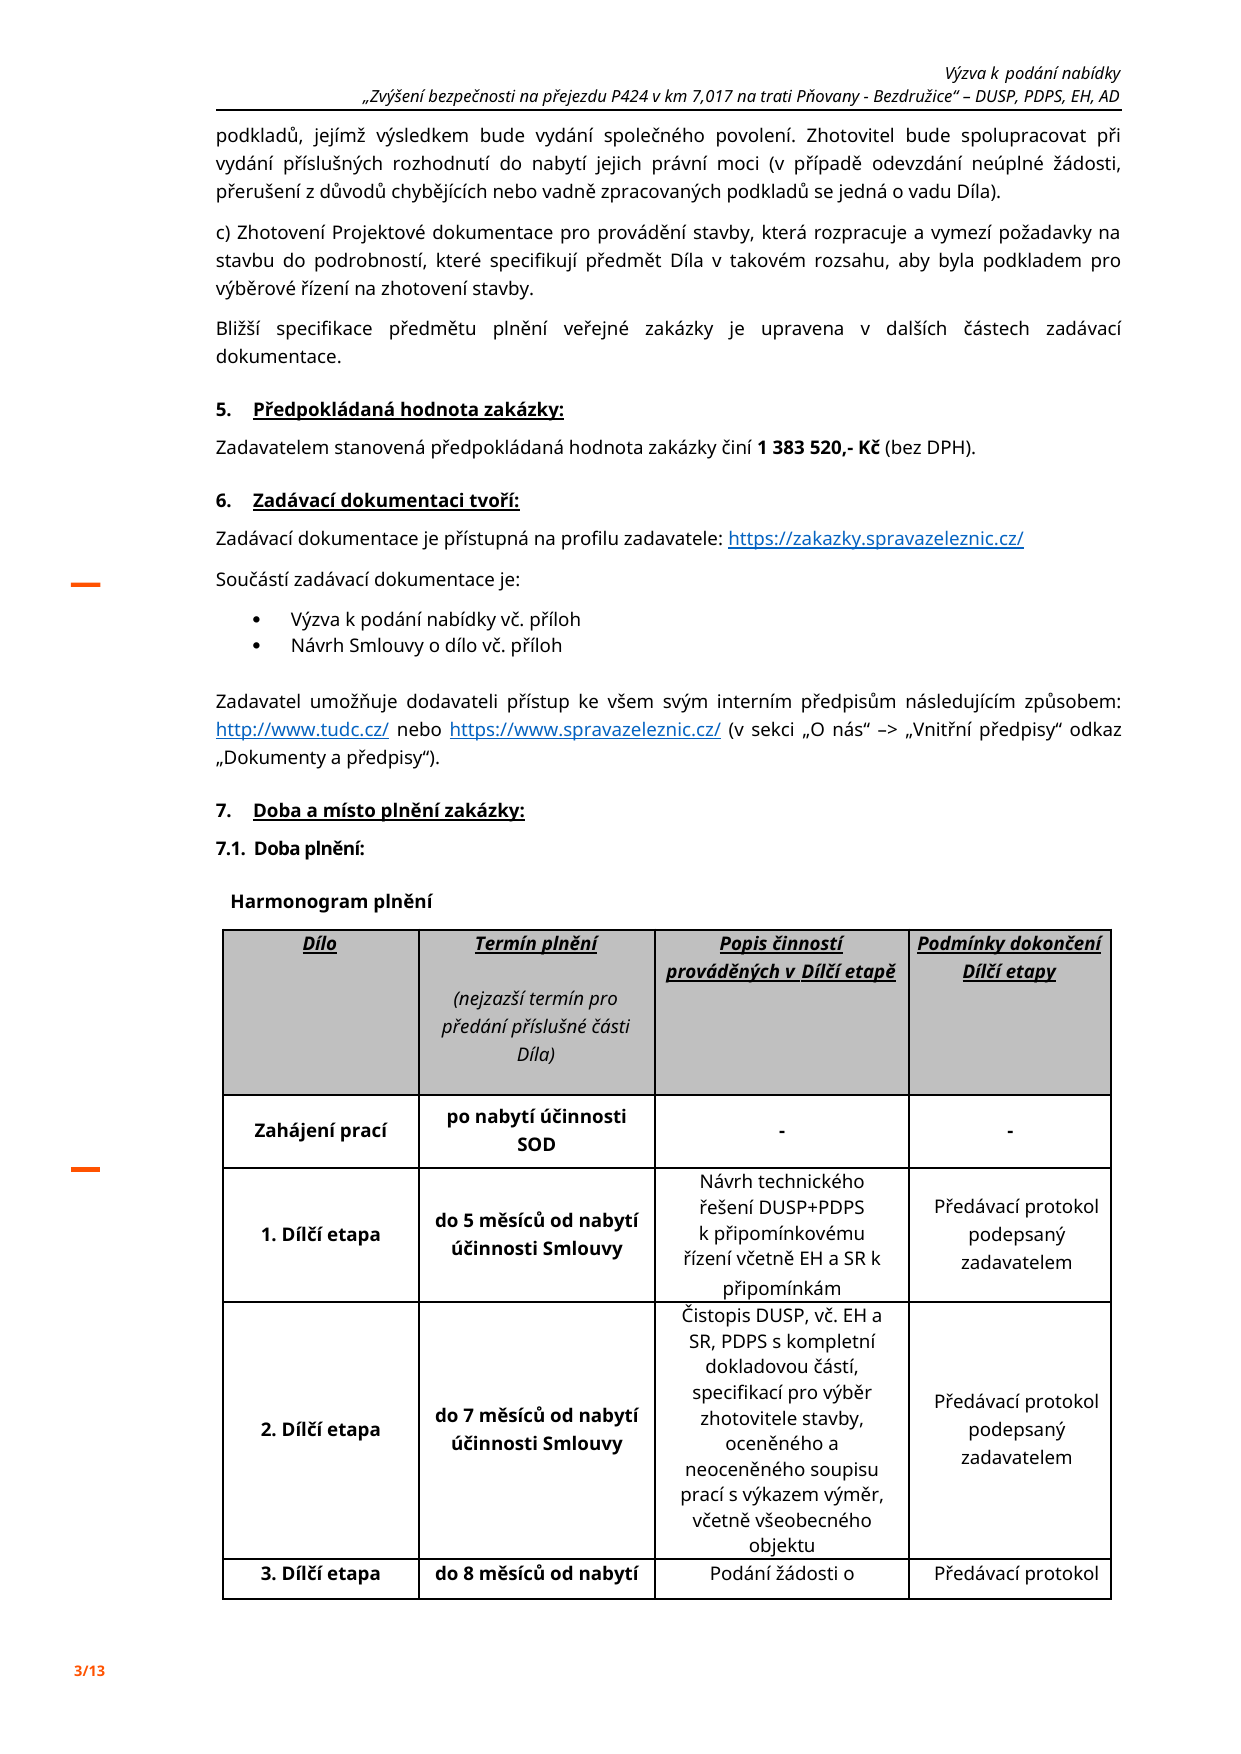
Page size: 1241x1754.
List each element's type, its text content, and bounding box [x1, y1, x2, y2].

table_cell 1. Dílčí etapa [224, 1169, 418, 1301]
table_cell Předávací protokol podepsaný zadavatelem [910, 1303, 1110, 1558]
table_cell Podmínky dokončení Dílčí etapy [910, 931, 1110, 1094]
table_cell Předávací protokol podepsaný zadavatelem [910, 1169, 1110, 1301]
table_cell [656, 1560, 908, 1598]
text c) Zhotovení Projektové dokumentace pro provádění stavby, která rozpracuje a vymezí požadavky na stavbu do podrobností, které specifikují předmět Díla v takovém rozsahu, aby byla podkladem pro výběrové řízení na zhotovení stavby. [216, 219, 1122, 301]
subtitle 7.1. Doba plnění: [216, 835, 1122, 861]
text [216, 122, 1122, 204]
list Návrh Smlouvy o dílo vč. příloh [253, 632, 1122, 658]
table_cell po nabytí účinnosti SOD [420, 1096, 654, 1167]
table_cell Dílo [224, 931, 418, 1094]
table_cell (nejzazší termín pro předání příslušné části Díla) [420, 983, 654, 1094]
list Zadávací dokumentaci tvoří: [216, 488, 1122, 513]
table_cell Zahájení prací [224, 1096, 418, 1167]
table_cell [420, 1560, 654, 1598]
text Součástí zadávací dokumentace je: [216, 566, 1122, 592]
table_cell - [910, 1096, 1110, 1167]
table_cell 2. Dílčí etapa [224, 1303, 418, 1558]
table_cell Návrh technického řešení DUSP+PDPS k připomínkovému řízení včetně EH a SR k připomínkám [656, 1169, 908, 1301]
table_cell do 7 měsíců od nabytí účinnosti Smlouvy [420, 1303, 654, 1558]
list Předpokládaná hodnota zakázky: [216, 397, 1122, 422]
list Výzva k podání nabídky vč. příloh [253, 607, 1122, 632]
table_cell do 5 měsíců od nabytí účinnosti Smlouvy [420, 1169, 654, 1301]
text Zadavatelem stanovená předpokládaná hodnota zakázky činí 1 383 520,- Kč (bez DPH). [216, 434, 1122, 460]
table_cell 3. Dílčí etapa [224, 1560, 418, 1598]
text Bližší specifikace předmětu plnění veřejné zakázky je upravena v dalších částech zadávací dokumentace. [216, 316, 1122, 369]
table_cell - [656, 1096, 908, 1167]
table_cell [910, 1560, 1110, 1598]
table_cell Termín plnění [420, 931, 654, 983]
text Zadavatel umožňuje dodavateli přístup ke všem svým interním předpisům následujícím způsobem: http://www.tudc.cz/ nebo https://www.spravazeleznic.cz/ (v sekci „O nás“ –> „Vnitřní předpisy“ odkaz „Dokumenty a předpisy“). [216, 688, 1122, 770]
list Doba a místo plnění zakázky: [216, 797, 1122, 823]
table_cell Popis činností prováděných v Dílčí etapě [656, 931, 908, 1094]
text Zadávací dokumentace je přístupná na profilu zadavatele: https://zakazky.spravazeleznic.cz/ [216, 526, 1122, 551]
table_header Harmonogram plnění [223, 876, 1111, 928]
table_cell Čistopis DUSP, vč. EH a SR, PDPS s kompletní dokladovou částí, specifikací pro výběr zhotovitele stavby, oceněného a neoceněného soupisu prací s výkazem výměr, včetně všeobecného objektu [656, 1303, 908, 1558]
